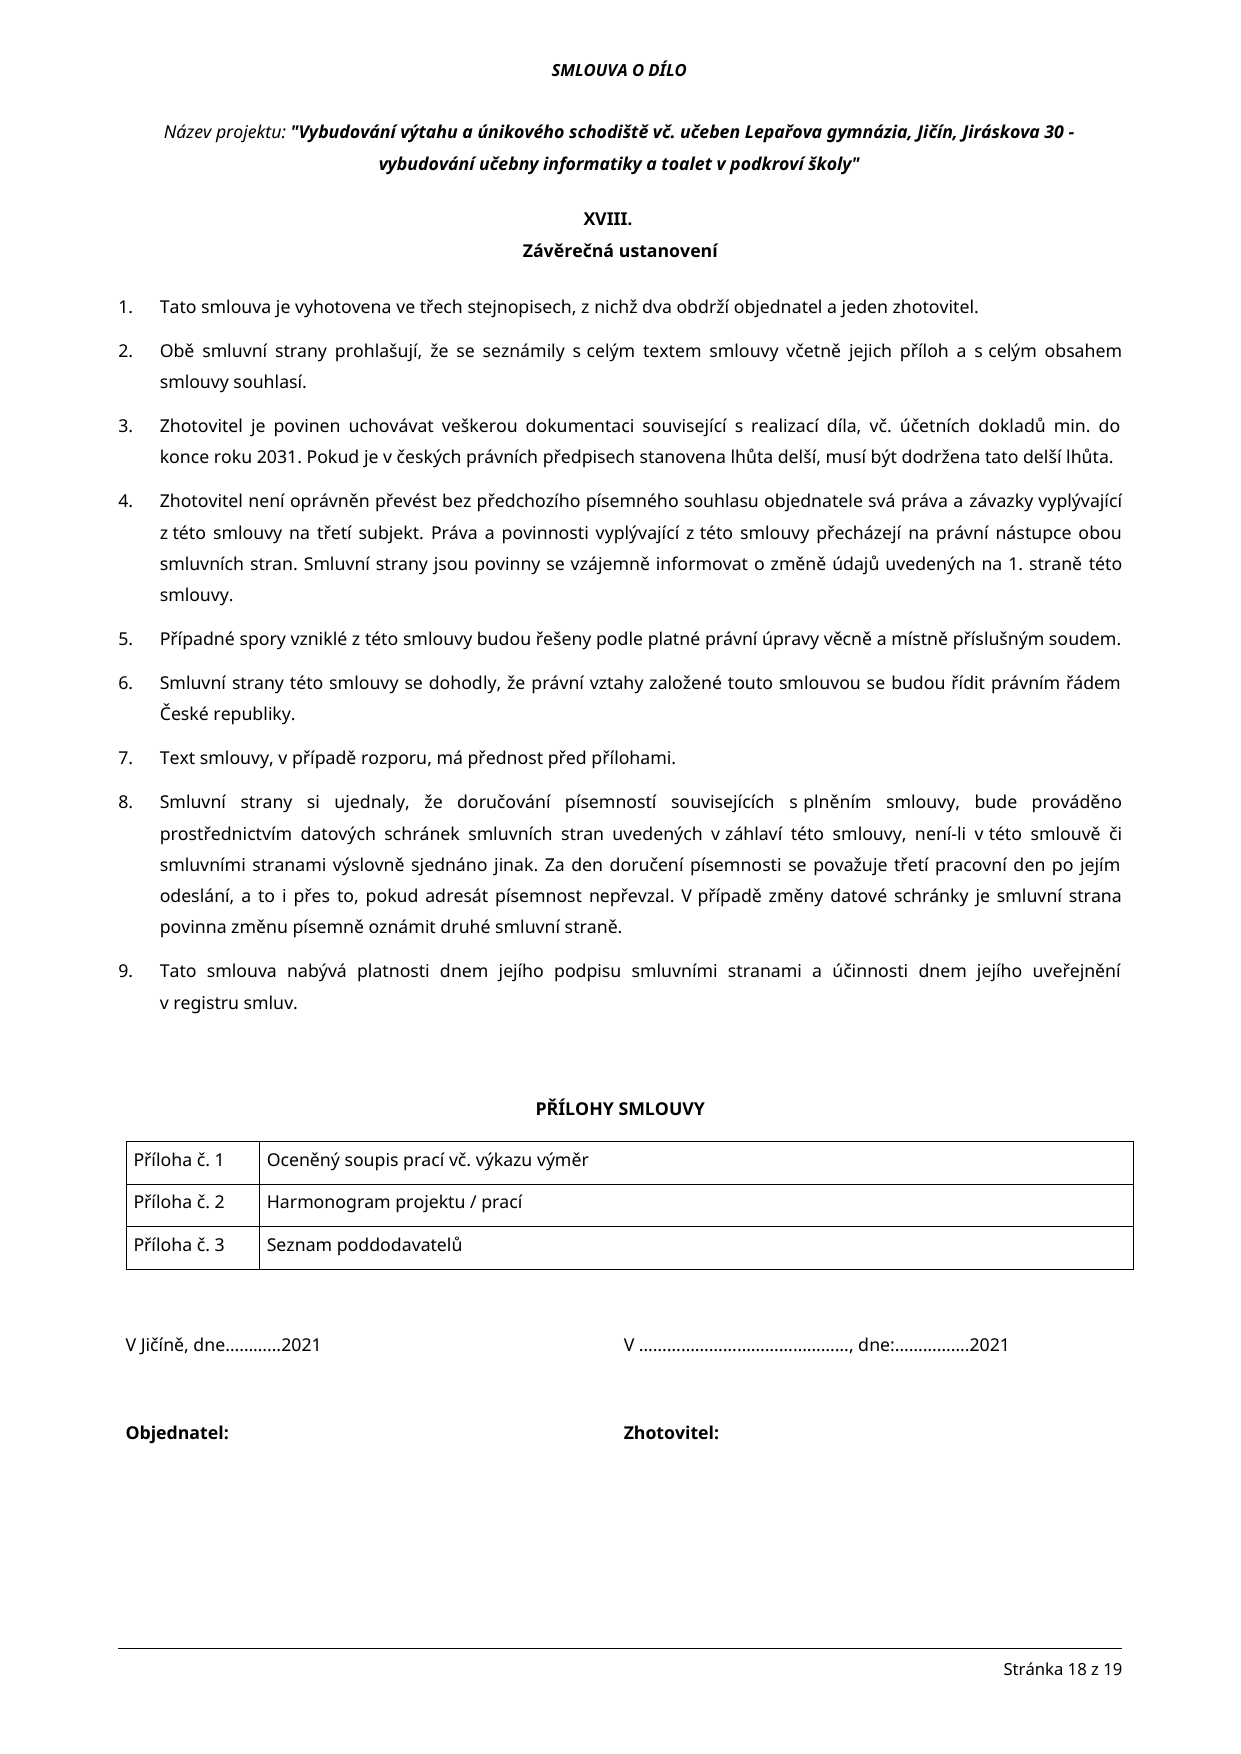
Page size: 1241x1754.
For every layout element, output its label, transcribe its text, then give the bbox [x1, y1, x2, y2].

text Zhotovitel není oprávněn převést bez předchozího písemného souhlasu objednatele svá práva a závazky vyplývající z této smlouvy na třetí subjekt. Práva a povinnosti vyplývající z této smlouvy přecházejí na právní nástupce obou smluvních stran. Smluvní strany jsou povinny se vzájemně informovat o změně údajů uvedených na 1. straně této smlouvy. [118, 489, 1122, 607]
text Zhotovitel je povinen uchovávat veškerou dokumentaci související s realizací díla, vč. účetních dokladů min. do konce roku 2031. Pokud je v českých právních předpisech stanovena lhůta delší, musí být dodržena tato delší lhůta. [118, 413, 1122, 469]
text Tato smlouva je vyhotovena ve třech stejnopisech, z nichž dva obdrží objednatel a jeden zhotovitel. [118, 294, 1122, 319]
table_header V Jičíně, dne…………2021 [118, 1333, 616, 1392]
table_cell Objednatel: [118, 1392, 616, 1451]
text Smluvní strany si ujednaly, že doručování písemností souvisejících s plněním smlouvy, bude prováděno prostřednictvím datových schránek smluvních stran uvedených v záhlaví této smlouvy, není-li v této smlouvě či smluvními stranami výslovně sjednáno jinak. Za den doručení písemnosti se považuje třetí pracovní den po jejím odeslání, a to i přes to, pokud adresát písemnost nepřevzal. V případě změny datové schránky je smluvní strana povinna změnu písemně oznámit druhé smluvní straně. [118, 789, 1122, 939]
table_cell Zhotovitel: [616, 1392, 1122, 1451]
table_header V ………………………………………, dne:…………….2021 [616, 1333, 1122, 1392]
table_header Oceněný soupis prací vč. výkazu výměr [260, 1142, 1133, 1183]
table_cell Příloha č. 3 [127, 1227, 259, 1269]
text Obě smluvní strany prohlašují, že se seznámily s celým textem smlouvy včetně jejich příloh a s celým obsahem smlouvy souhlasí. [118, 338, 1122, 394]
text Text smlouvy, v případě rozporu, má přednost před přílohami. [118, 746, 1122, 770]
text Smluvní strany této smlouvy se dohodly, že právní vztahy založené touto smlouvou se budou řídit právním řádem České republiky. [118, 671, 1122, 726]
text Tato smlouva nabývá platnosti dnem jejího podpisu smluvními stranami a účinnosti dnem jejího uveřejnění v registru smluv. [118, 959, 1122, 1014]
table_cell Seznam poddodavatelů [260, 1227, 1133, 1269]
text Případné spory vzniklé z této smlouvy budou řešeny podle platné právní úpravy věcně a místně příslušným soudem. [118, 627, 1122, 651]
text PŘÍLOHY SMLOUVY [118, 1097, 1122, 1121]
text Závěrečná ustanovení [118, 238, 1122, 262]
table_cell Příloha č. 2 [127, 1185, 259, 1226]
table_header Příloha č. 1 [127, 1142, 259, 1183]
table_cell Harmonogram projektu / prací [260, 1185, 1133, 1226]
